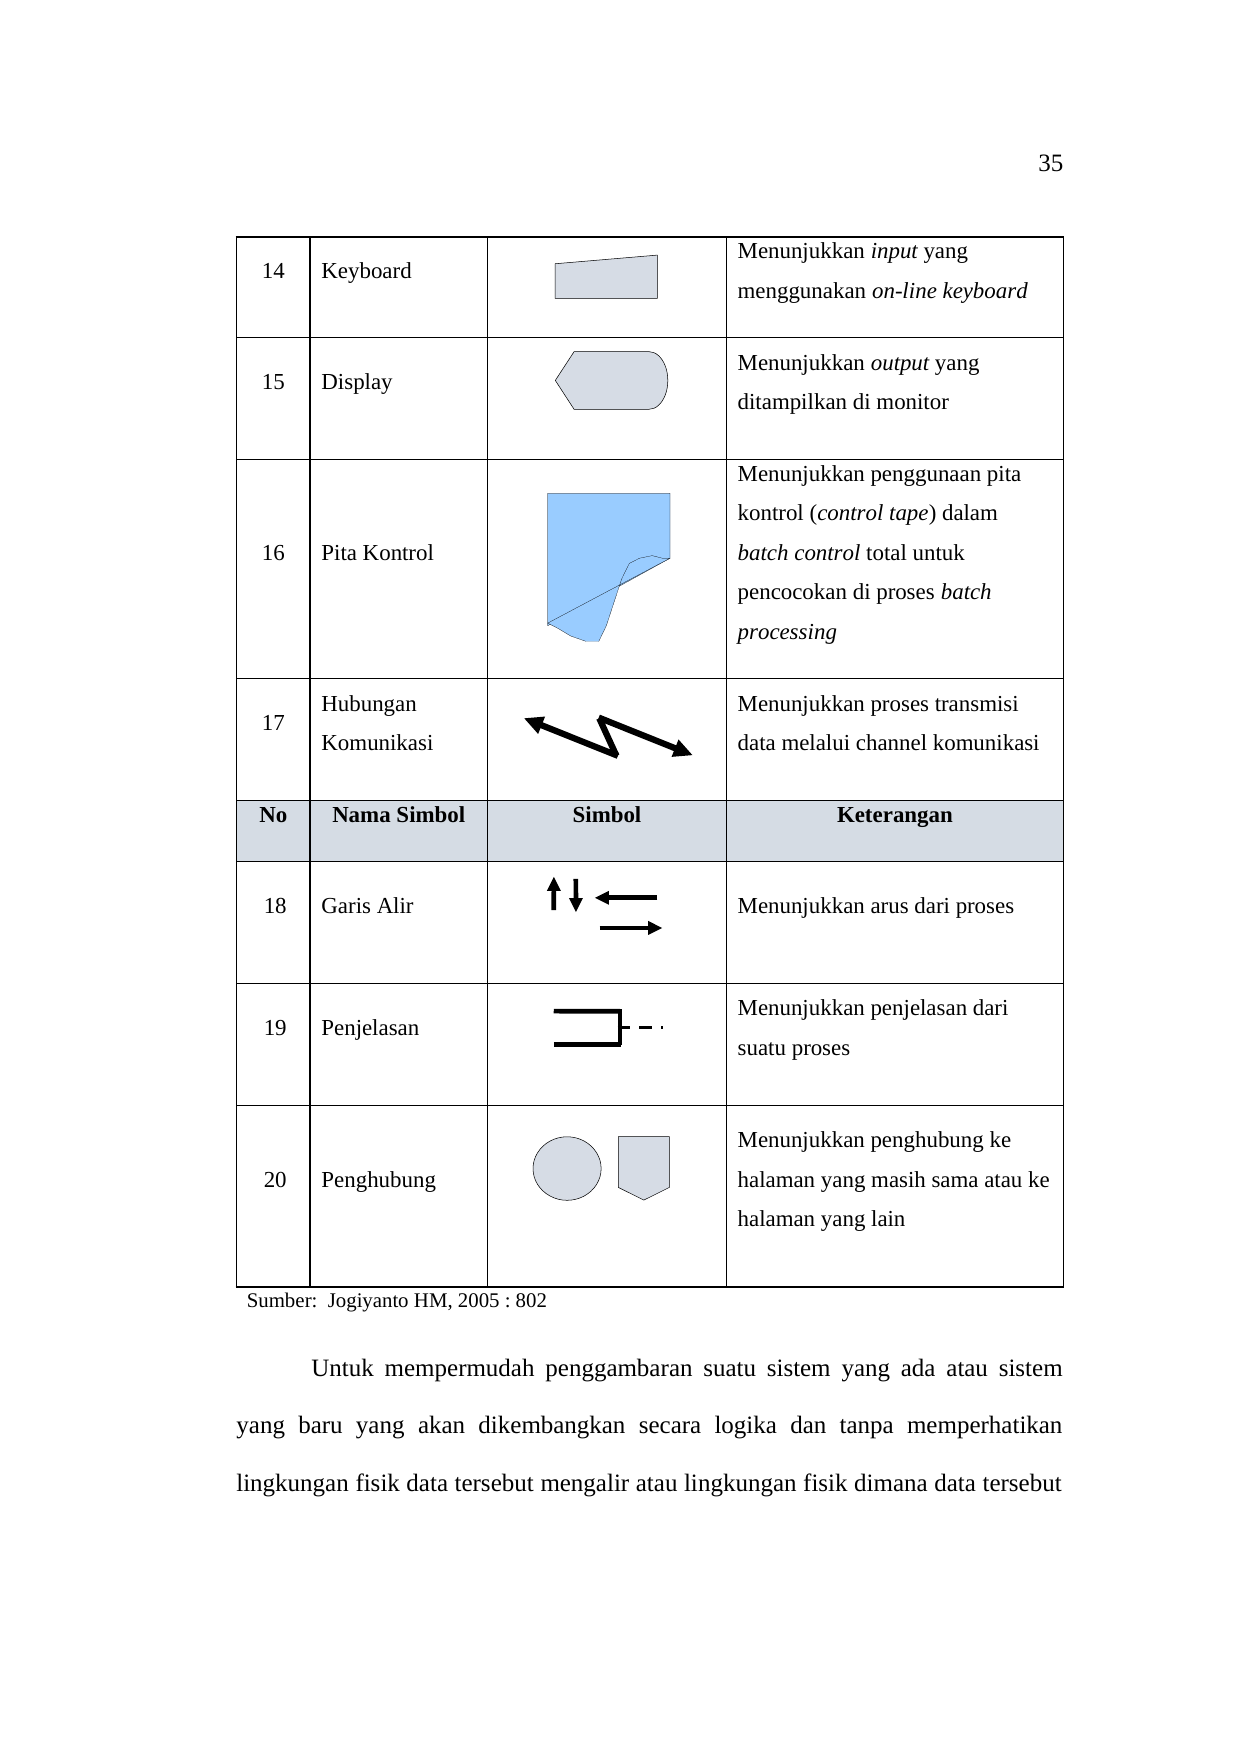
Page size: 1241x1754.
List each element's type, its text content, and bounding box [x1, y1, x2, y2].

table_cell Pita Kontrol [311, 460, 487, 678]
table_cell Hubungan Komunikasi [311, 679, 487, 800]
table_cell [488, 1106, 726, 1286]
table_cell [488, 460, 726, 678]
table_cell 19 [237, 984, 309, 1104]
table_cell [488, 679, 726, 800]
table_cell [488, 984, 726, 1104]
table_cell Menunjukkan proses transmisi data melalui channel komunikasi [727, 679, 1063, 800]
table_cell Simbol [488, 801, 726, 861]
table_cell Menunjukkan penjelasan dari suatu proses [727, 984, 1063, 1104]
table_cell 14 [237, 238, 309, 337]
table_cell Menunjukkan input yang menggunakan on-line keyboard [727, 238, 1063, 337]
table_cell Penjelasan [311, 984, 487, 1104]
table_cell Display [311, 338, 487, 459]
table_cell 18 [237, 862, 309, 983]
text Sumber: Jogiyanto HM, 2005 : 802 [236, 1288, 1063, 1312]
table_cell [488, 862, 726, 983]
table_cell [488, 238, 726, 337]
table_cell Menunjukkan output yang ditampilkan di monitor [727, 338, 1063, 459]
table_cell 20 [237, 1106, 309, 1286]
table_cell No [237, 801, 309, 861]
table_cell Menunjukkan arus dari proses [727, 862, 1063, 983]
table_cell 17 [237, 679, 309, 800]
table_cell 15 [237, 338, 309, 459]
table_cell Garis Alir [311, 862, 487, 983]
table_cell Menunjukkan penggunaan pita kontrol (control tape) dalam batch control total untuk pencocokan di proses batch processing [727, 460, 1063, 678]
table_cell Menunjukkan penghubung ke halaman yang masih sama atau ke halaman yang lain [727, 1106, 1063, 1286]
table_cell 16 [237, 460, 309, 678]
table_cell Nama Simbol [311, 801, 487, 861]
table_cell Keterangan [727, 801, 1063, 861]
table_cell Penghubung [311, 1106, 487, 1286]
table_cell [488, 338, 726, 459]
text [236, 1353, 1063, 1496]
table_cell Keyboard [311, 238, 487, 337]
